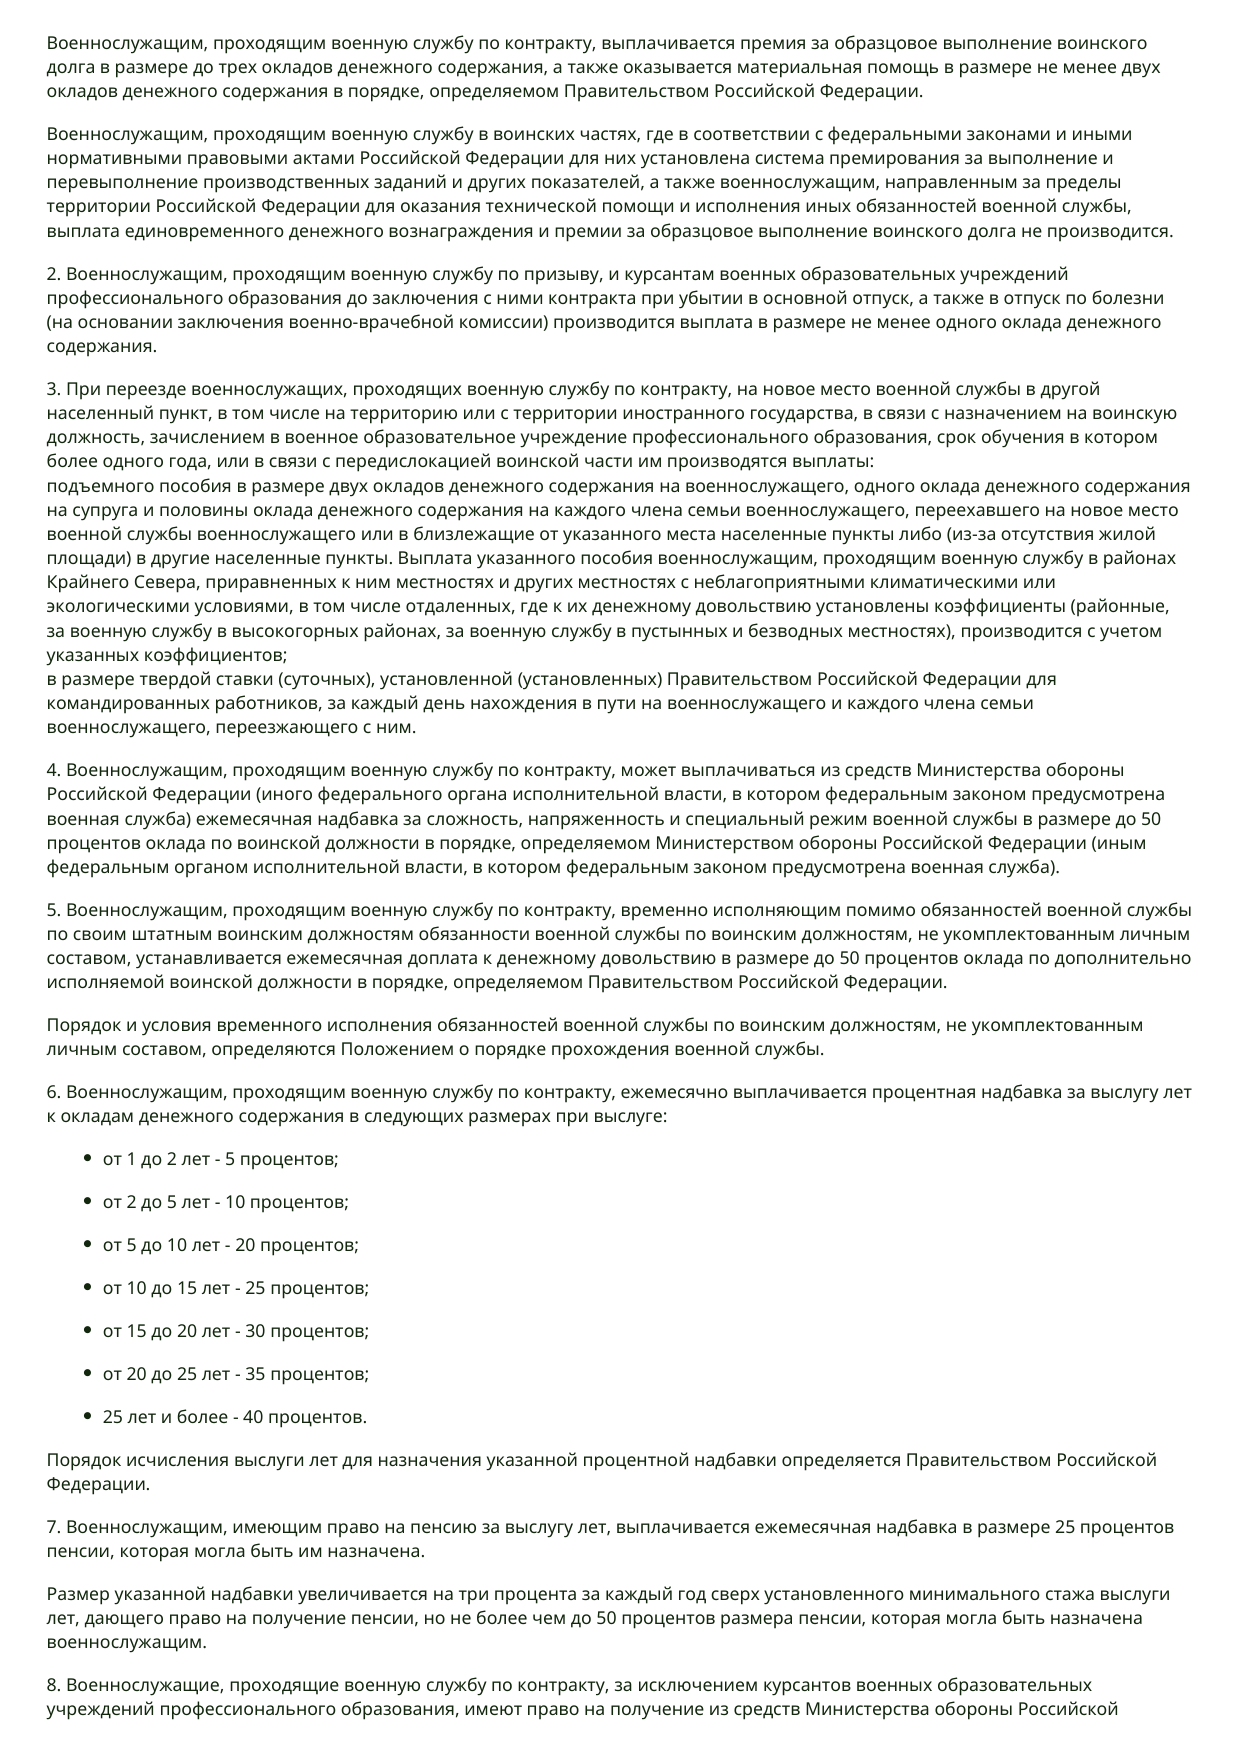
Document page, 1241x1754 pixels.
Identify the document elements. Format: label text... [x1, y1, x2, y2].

text 3. При переезде военнослужащих, проходящих военную службу по контракту, на новое место военной службы в другой населенный пункт, в том числе на территорию или с территории иностранного государства, в связи с назначением на воинскую должность, зачислением в военное образовательное учреждение профессионального образования, срок обучения в котором более одного года, или в связи с передислокацией воинской части им производятся выплаты: подъемного пособия в размере двух окладов денежного содержания на военнослужащего, одного оклада денежного содержания на супруга и половины оклада денежного содержания на каждого члена семьи военнослужащего, переехавшего на новое место военной службы военнослужащего или в близлежащие от указанного места населенные пункты либо (из-за отсутствия жилой площади) в другие населенные пункты. Выплата указанного пособия военнослужащим, проходящим военную службу в районах Крайнего Севера, приравненных к ним местностях и других местностях с неблагоприятными климатическими или экологическими условиями, в том числе отдаленных, где к их денежному довольствию установлены коэффициенты (районные, за военную службу в высокогорных районах, за военную службу в пустынных и безводных местностях), производится с учетом указанных коэффициентов; в размере твердой ставки (суточных), установленной (установленных) Правительством Российской Федерации для командированных работников, за каждый день нахождения в пути на военнослужащего и каждого члена семьи военнослужащего, переезжающего с ним. [46, 376, 1193, 739]
list от 10 до 15 лет - 25 процентов; [84, 1276, 1193, 1300]
text 4. Военнослужащим, проходящим военную службу по контракту, может выплачиваться из средств Министерства обороны Российской Федерации (иного федерального органа исполнительной власти, в котором федеральным законом предусмотрена военная служба) ежемесячная надбавка за сложность, напряженность и специальный режим военной службы в размере до 50 процентов оклада по воинской должности в порядке, определяемом Министерством обороны Российской Федерации (иным федеральным органом исполнительной власти, в котором федеральным законом предусмотрена военная служба). [46, 758, 1193, 878]
text 2. Военнослужащим, проходящим военную службу по призыву, и курсантам военных образовательных учреждений профессионального образования до заключения с ними контракта при убытии в основной отпуск, а также в отпуск по болезни (на основании заключения военно-врачебной комиссии) производится выплата в размере не менее одного оклада денежного содержания. [46, 261, 1193, 358]
list от 1 до 2 лет - 5 процентов; [84, 1147, 1193, 1171]
text Военнослужащим, проходящим военную службу в воинских частях, где в соответствии с федеральными законами и иными нормативными правовыми актами Российской Федерации для них установлена система премирования за выполнение и перевыполнение производственных заданий и других показателей, а также военнослужащим, направленным за пределы территории Российской Федерации для оказания технической помощи и исполнения иных обязанностей военной службы, выплата единовременного денежного вознаграждения и премии за образцовое выполнение воинского долга не производится. [46, 121, 1193, 242]
list от 2 до 5 лет - 10 процентов; [84, 1190, 1193, 1214]
text Размер указанной надбавки увеличивается на три процента за каждый год сверх установленного минимального стажа выслуги лет, дающего право на получение пенсии, но не более чем до 50 процентов размера пенсии, которая могла быть назначена военнослужащим. [46, 1581, 1193, 1654]
text 7. Военнослужащим, имеющим право на пенсию за выслугу лет, выплачивается ежемесячная надбавка в размере 25 процентов пенсии, которая могла быть им назначена. [46, 1514, 1193, 1563]
text Порядок исчисления выслуги лет для назначения указанной процентной надбавки определяется Правительством Российской Федерации. [46, 1447, 1193, 1496]
list от 20 до 25 лет - 35 процентов; [84, 1361, 1193, 1386]
list 25 лет и более - 40 процентов. [84, 1404, 1193, 1428]
text 5. Военнослужащим, проходящим военную службу по контракту, временно исполняющим помимо обязанностей военной службы по своим штатным воинским должностям обязанности военной службы по воинским должностям, не укомплектованным личным составом, устанавливается ежемесячная доплата к денежному довольствию в размере до 50 процентов оклада по дополнительно исполняемой воинской должности в порядке, определяемом Правительством Российской Федерации. [46, 897, 1193, 994]
list от 15 до 20 лет - 30 процентов; [84, 1318, 1193, 1343]
text Военнослужащим, проходящим военную службу по контракту, выплачивается премия за образцовое выполнение воинского долга в размере до трех окладов денежного содержания, а также оказывается материальная помощь в размере не менее двух окладов денежного содержания в порядке, определяемом Правительством Российской Федерации. [46, 30, 1193, 103]
list от 5 до 10 лет - 20 процентов; [84, 1233, 1193, 1257]
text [46, 1673, 1193, 1721]
text 6. Военнослужащим, проходящим военную службу по контракту, ежемесячно выплачивается процентная надбавка за выслугу лет к окладам денежного содержания в следующих размерах при выслуге: [46, 1080, 1193, 1128]
text Порядок и условия временного исполнения обязанностей военной службы по воинским должностям, не укомплектованным личным составом, определяются Положением о порядке прохождения военной службы. [46, 1013, 1193, 1061]
